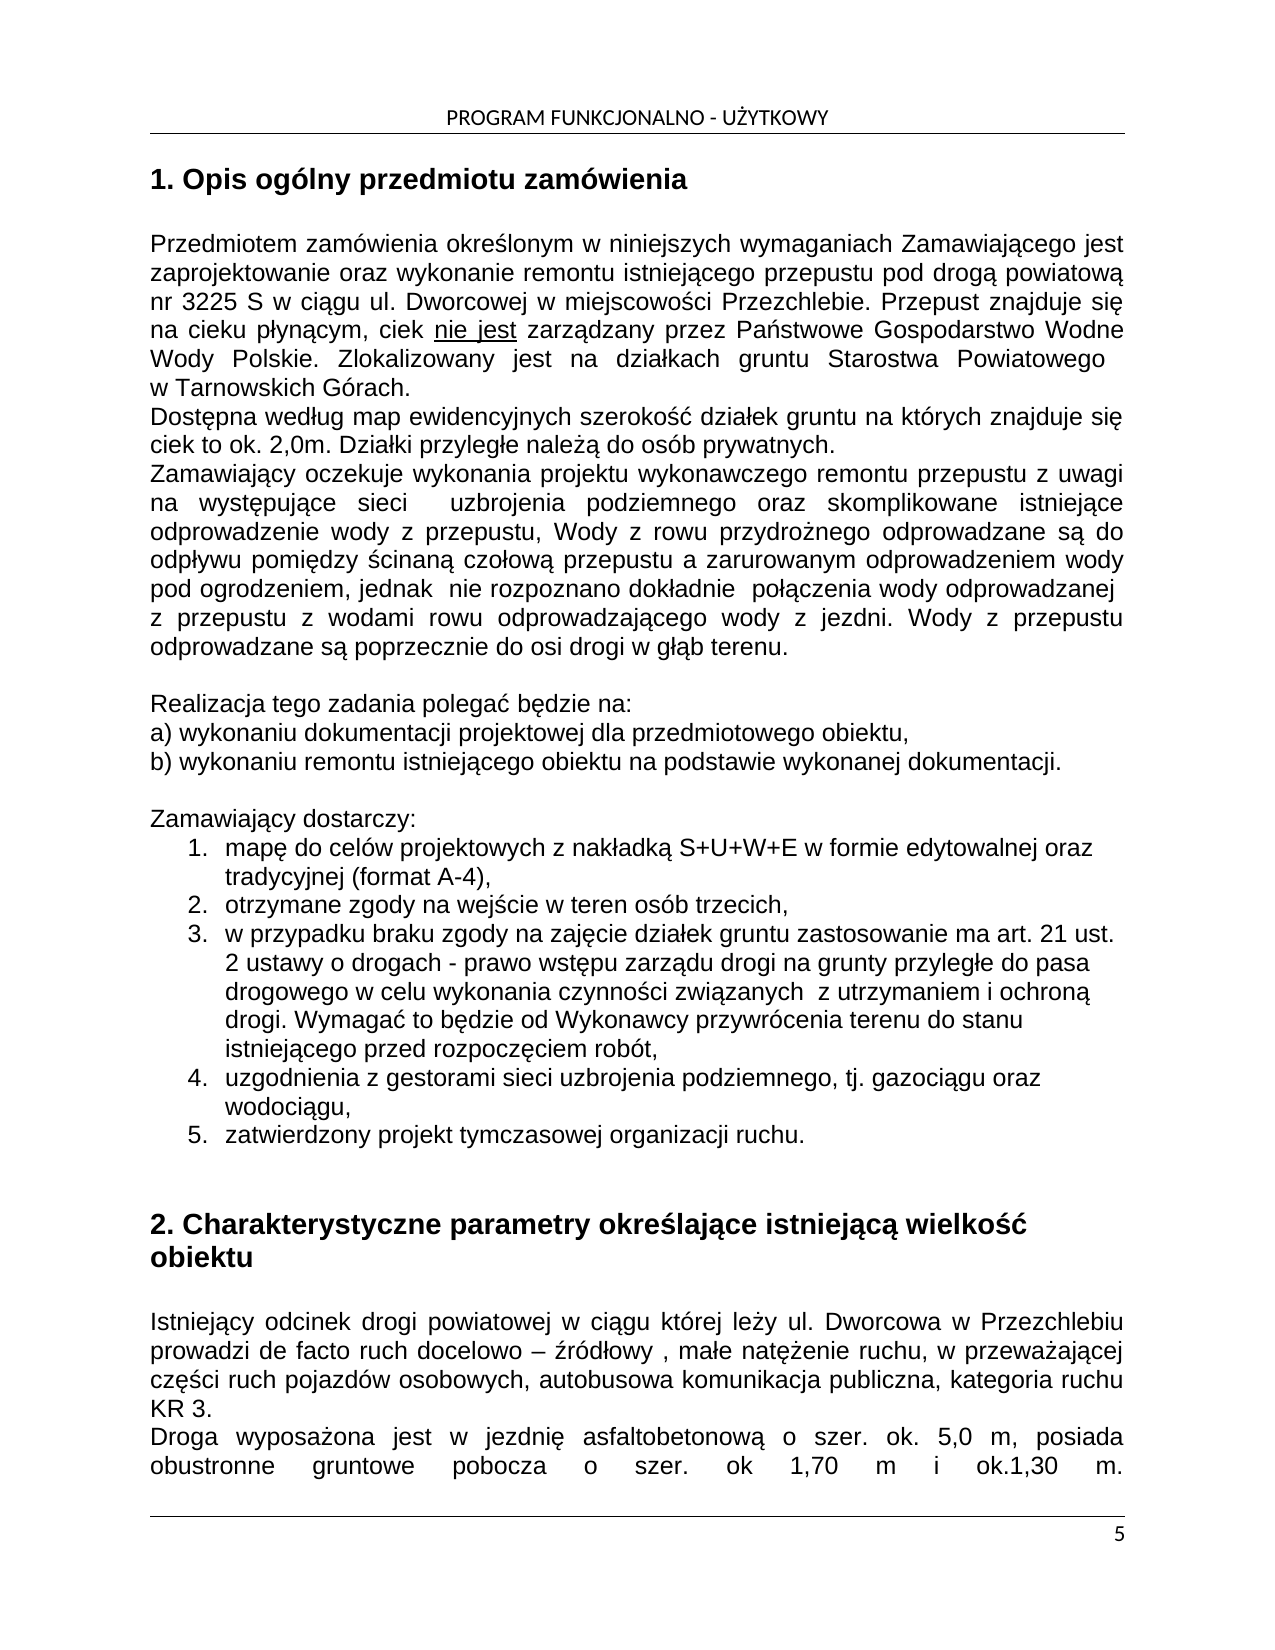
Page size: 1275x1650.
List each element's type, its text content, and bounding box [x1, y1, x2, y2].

text a) wykonaniu dokumentacji projektowej dla przedmiotowego obiektu, [150, 718, 1125, 747]
list zatwierdzony projekt tymczasowej organizacji ruchu. [187, 1121, 1125, 1149]
text Zamawiający dostarczy: [150, 804, 1125, 833]
text Dostępna według map ewidencyjnych szerokość działek gruntu na których znajduje się ciek to ok. 2,0m. Działki przyległe należą do osób prywatnych. [150, 402, 1125, 459]
text Przedmiotem zamówienia określonym w niniejszych wymaganiach Zamawiającego jest zaprojektowanie oraz wykonanie remontu istniejącego przepustu pod drogą powiatową nr 3225 S w ciągu ul. Dworcowej w miejscowości Przezchlebie. Przepust znajduje się na cieku płynącym, ciek nie jest zarządzany przez Państwowe Gospodarstwo Wodne Wody Polskie. Zlokalizowany jest na działkach gruntu Starostwa Powiatowego w Tarnowskich Górach. [150, 229, 1125, 402]
list mapę do celów projektowych z nakładką S+U+W+E w formie edytowalnej oraz tradycyjnej (format A-4), [187, 833, 1125, 891]
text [150, 1422, 1125, 1480]
list uzgodnienia z gestorami sieci uzbrojenia podziemnego, tj. gazociągu oraz wodociągu, [187, 1063, 1125, 1121]
text Realizacja tego zadania polegać będzie na: [150, 689, 1125, 718]
text 1. Opis ogólny przedmiotu zamówienia [150, 162, 1125, 196]
text Istniejący odcinek drogi powiatowej w ciągu której leży ul. Dworcowa w Przezchlebiu prowadzi de facto ruch docelowo – źródłowy , małe natężenie ruchu, w przeważającej części ruch pojazdów osobowych, autobusowa komunikacja publiczna, kategoria ruchu KR 3. [150, 1307, 1125, 1422]
list w przypadku braku zgody na zajęcie działek gruntu zastosowanie ma art. 21 ust. 2 ustawy o drogach - prawo wstępu zarządu drogi na grunty przyległe do pasa drogowego w celu wykonania czynności związanych z utrzymaniem i ochroną drogi. Wymagać to będzie od Wykonawcy przywrócenia terenu do stanu istniejącego przed rozpoczęciem robót, [187, 919, 1125, 1063]
text 2. Charakterystyczne parametry określające istniejącą wielkość obiektu [150, 1207, 1125, 1274]
text b) wykonaniu remontu istniejącego obiektu na podstawie wykonanej dokumentacji. [150, 747, 1125, 776]
list otrzymane zgody na wejście w teren osób trzecich, [187, 891, 1125, 919]
text Zamawiający oczekuje wykonania projektu wykonawczego remontu przepustu z uwagi na występujące sieci uzbrojenia podziemnego oraz skomplikowane istniejące odprowadzenie wody z przepustu, Wody z rowu przydrożnego odprowadzane są do odpływu pomiędzy ścinaną czołową przepustu a zarurowanym odprowadzeniem wody pod ogrodzeniem, jednak nie rozpoznano dokładnie połączenia wody odprowadzanej z przepustu z wodami rowu odprowadzającego wody z jezdni. Wody z przepustu odprowadzane są poprzecznie do osi drogi w głąb terenu. [150, 459, 1125, 661]
